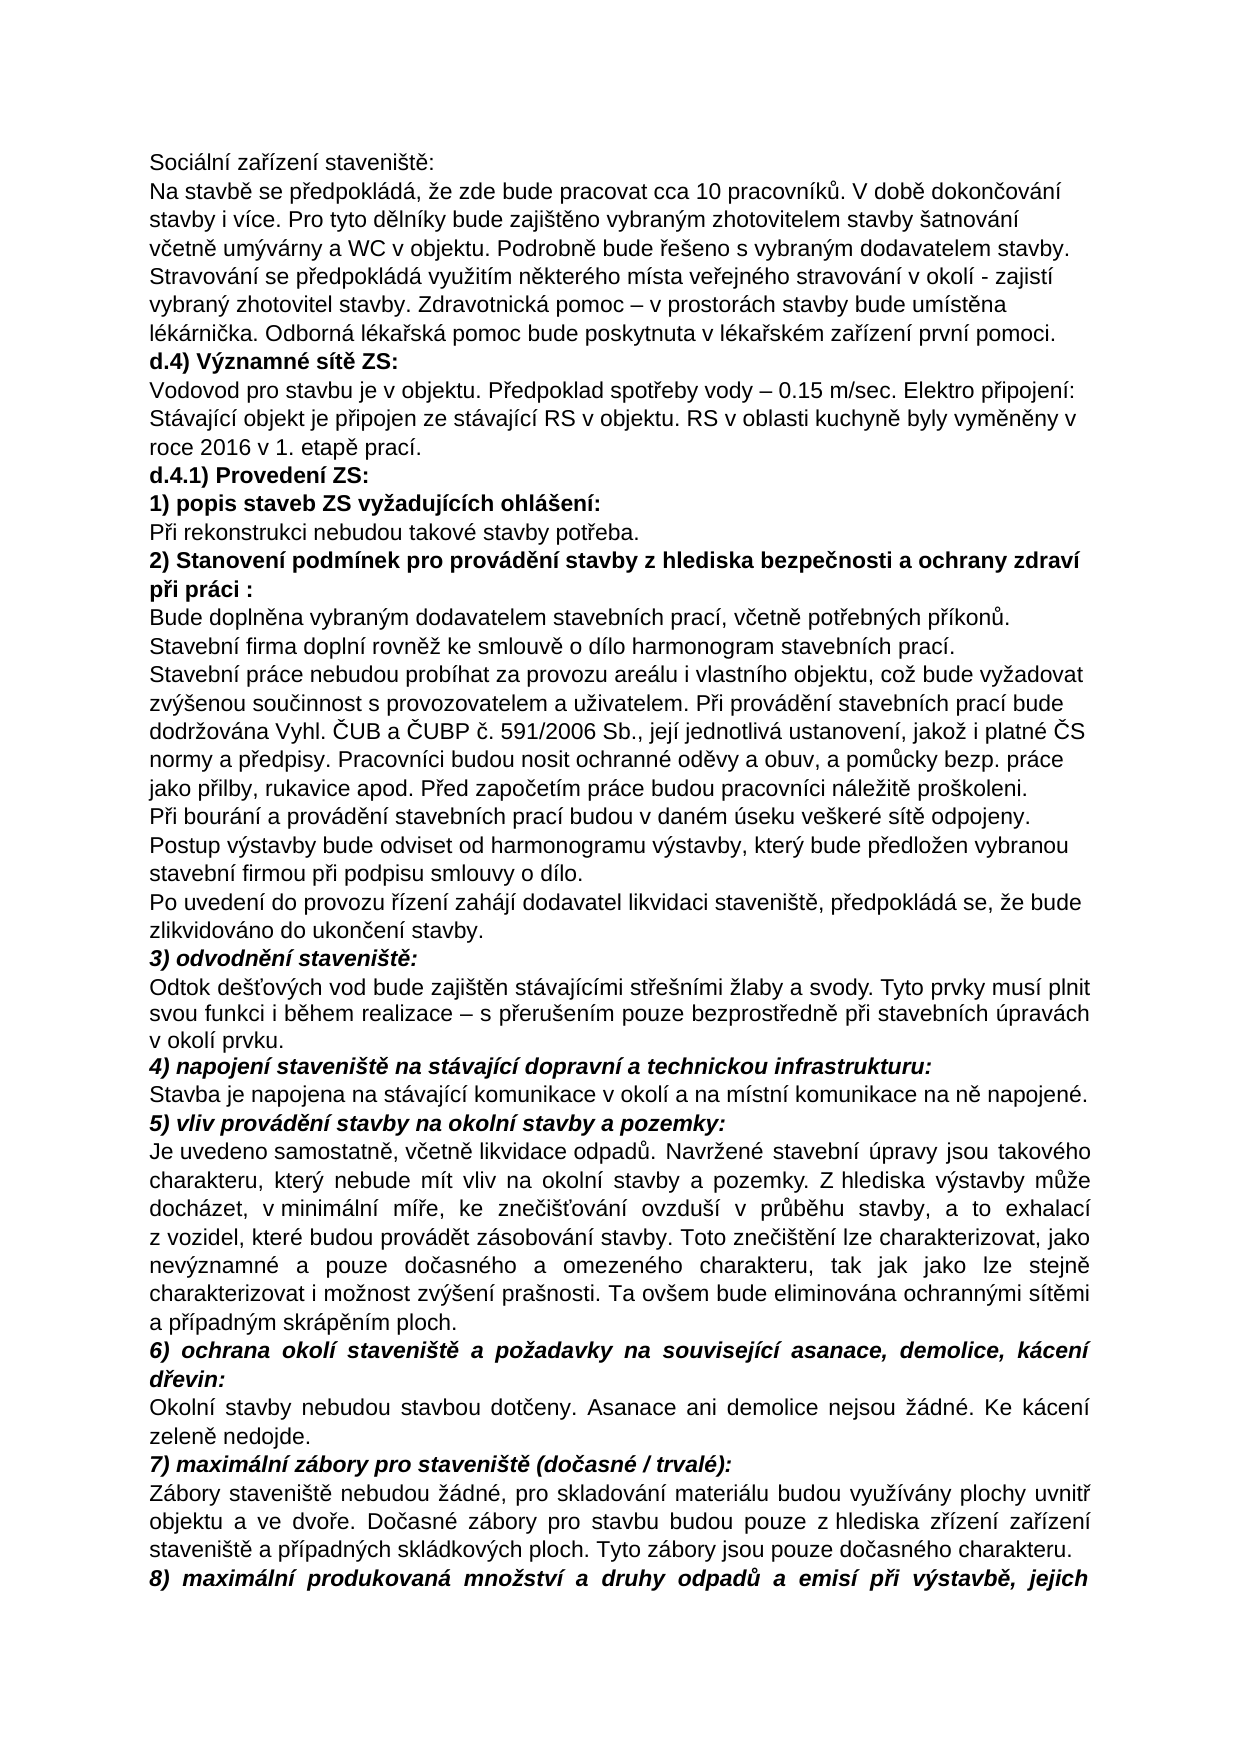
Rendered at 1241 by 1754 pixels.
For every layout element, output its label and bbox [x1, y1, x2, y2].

table_header [148, 148, 1093, 1593]
